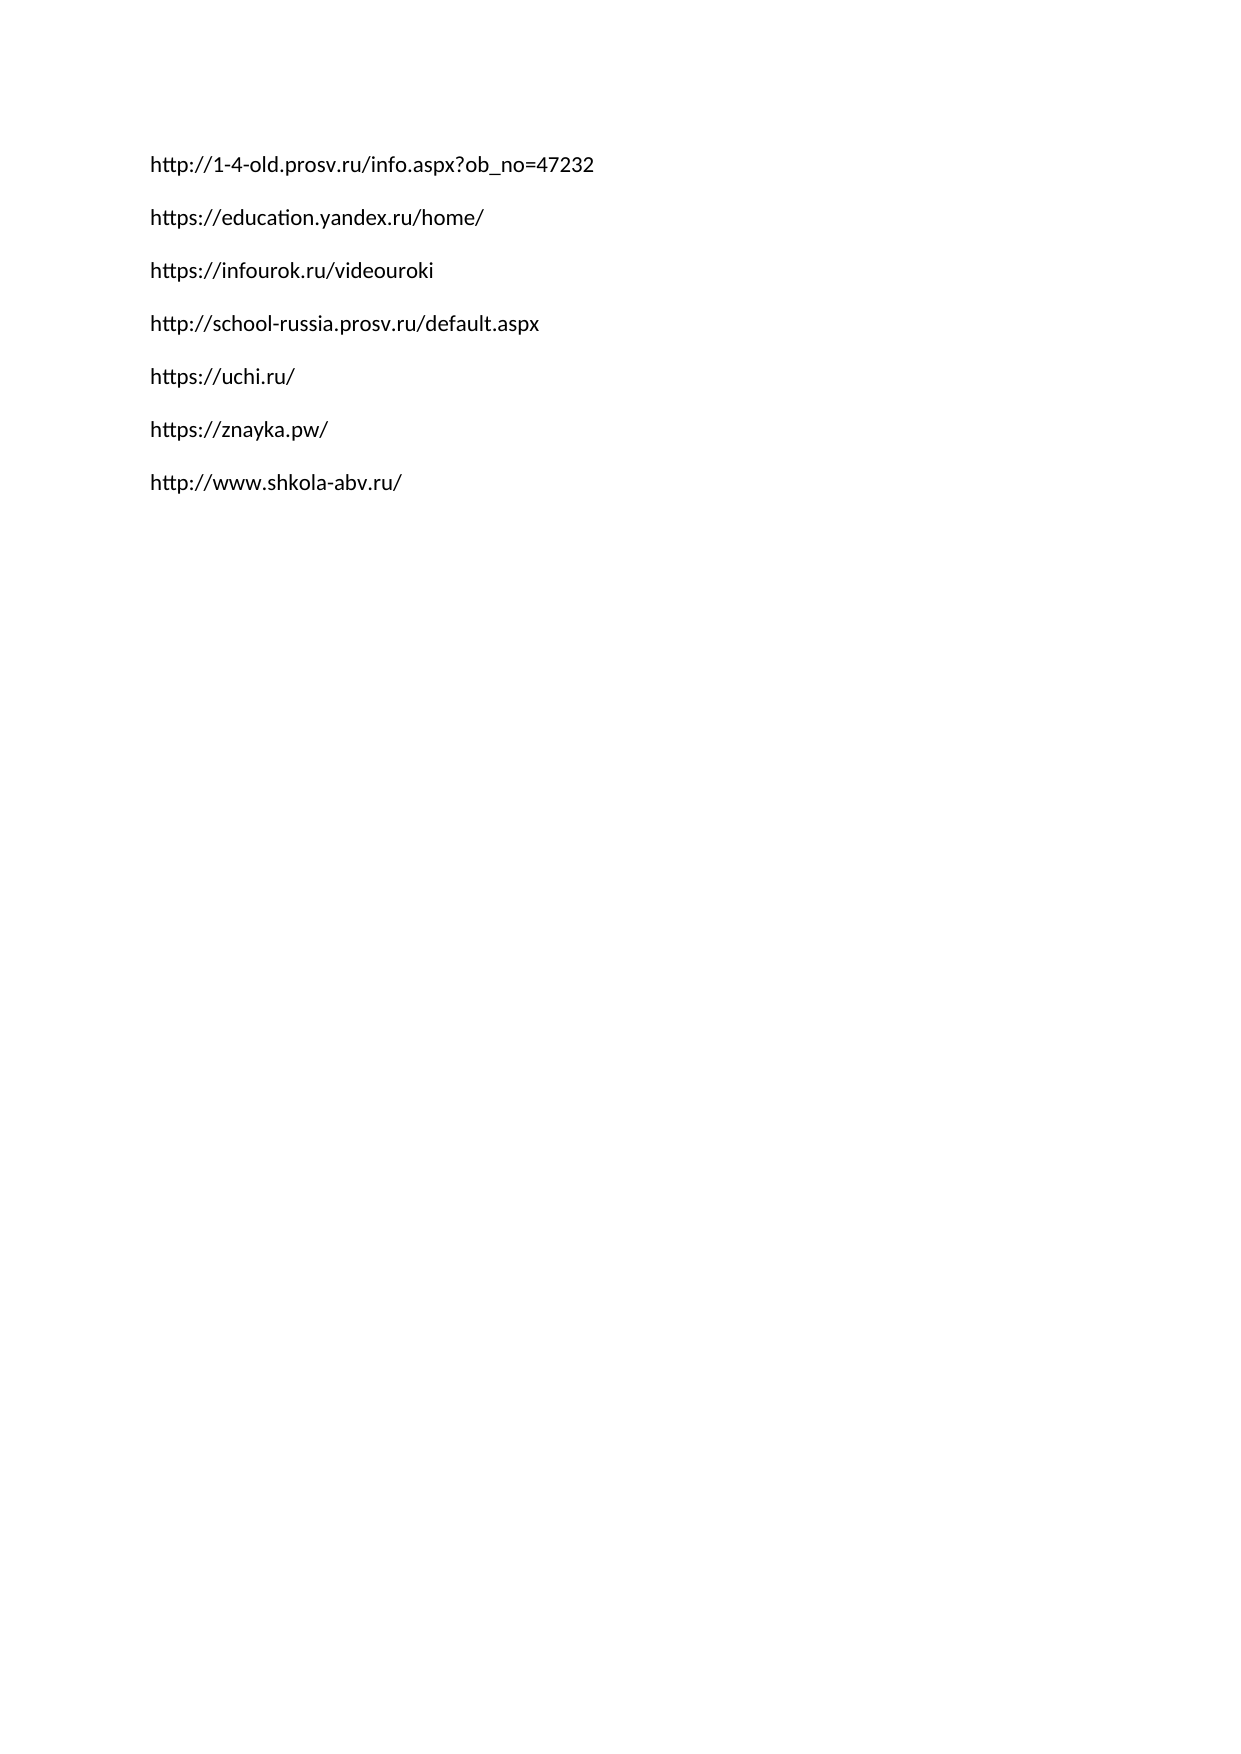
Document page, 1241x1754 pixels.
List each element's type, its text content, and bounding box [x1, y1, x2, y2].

text https://uchi.ru/ [150, 362, 1090, 390]
text https://education.yandex.ru/home/ [150, 203, 1090, 231]
text https://znayka.pw/ [150, 415, 1090, 443]
text http://school-russia.prosv.ru/default.aspx [150, 309, 1090, 337]
text http://www.shkola-abv.ru/ [150, 468, 1090, 496]
text https://infourok.ru/videouroki [150, 256, 1090, 284]
text http://1-4-old.prosv.ru/info.aspx?ob_no=47232 [150, 150, 1090, 178]
